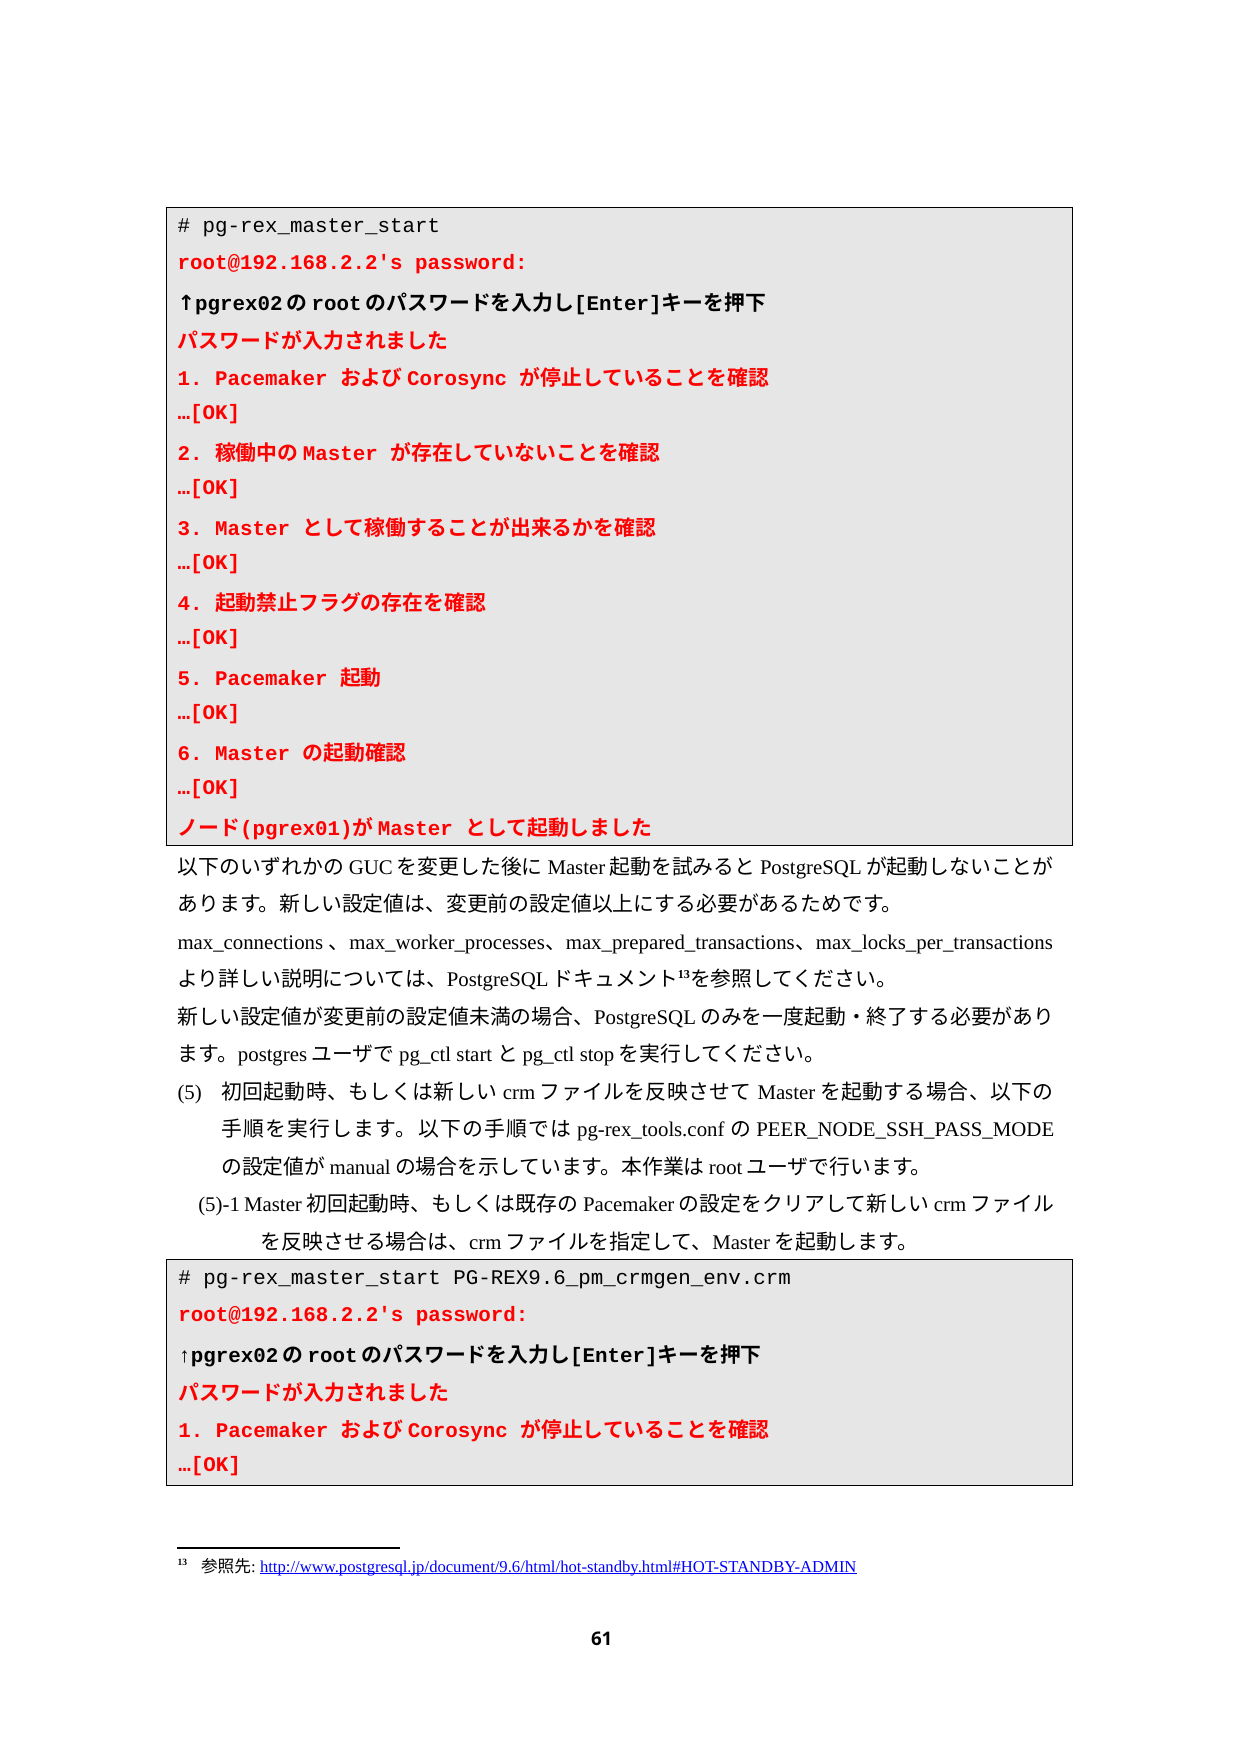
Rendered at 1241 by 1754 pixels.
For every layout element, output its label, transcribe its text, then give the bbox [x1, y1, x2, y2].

text 以下のいずれかのGUCを変更した後にMaster起動を試みるとPostgreSQLが起動しないことがあります。新しい設定値は、変更前の設定値以上にする必要があるためです。 [177, 846, 1054, 921]
table_header # pg-rex_master_start root@192.168.2.2's password: ↑pgrex02のrootのパスワードを入力し[Enter]キーを押下 パスワードが入力されました 1. Pacemaker および Corosync が停止していることを確認 …[OK] 2. 稼働中の Master が存在していないことを確認 …[OK] 3. Master として稼働することが出来るかを確認 …[OK] 4. 起動禁止フラグの存在を確認 …[OK] 5. Pacemaker 起動 …[OK] 6. Master の起動確認 …[OK] ノード(pgrex01)が Master として起動しました [167, 208, 1072, 845]
text 新しい設定値が変更前の設定値未満の場合、PostgreSQLのみを一度起動・終了する必要があります。postgresユーザで pg_ctl start とpg_ctl stopを実行してください。 [177, 996, 1054, 1071]
list 初回起動時、もしくは新しいcrmファイルを反映させてMasterを起動する場合、以下の手順を実行します。以下の手順ではpg-rex_tools.confのPEER_NODE_SSH_PASS_MODEの設定値がmanualの場合を示しています。本作業はrootユーザで行います。 [177, 1071, 1054, 1184]
text max_connections 、max_worker_processes、max_prepared_transactions、max_locks_per_transactions [177, 921, 1054, 959]
text より詳しい説明については、PostgreSQLドキュメントを参照してください。 [177, 959, 1054, 996]
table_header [167, 1260, 1072, 1485]
list Master初回起動時、もしくは既存のPacemakerの設定をクリアして新しいcrmファイルを反映させる場合は、crmファイルを指定して、Masterを起動します。 [198, 1184, 1054, 1259]
